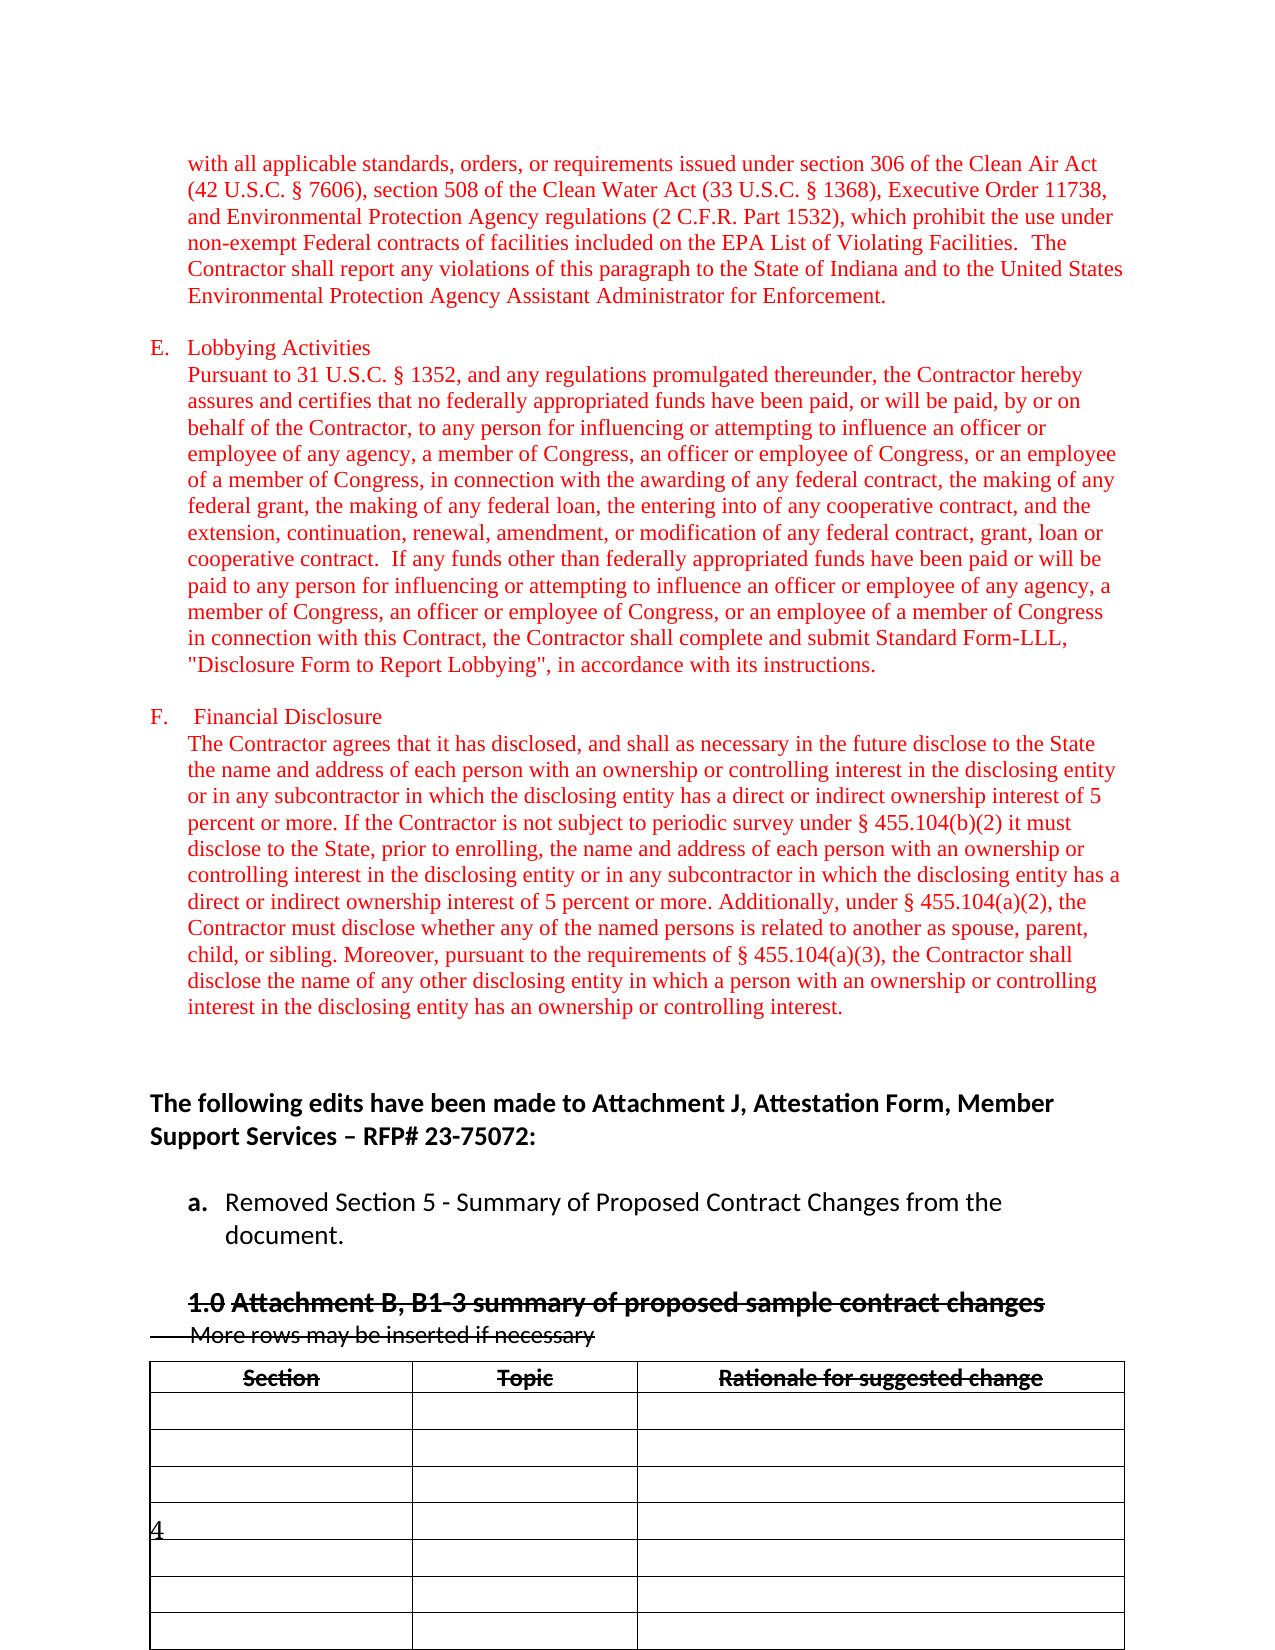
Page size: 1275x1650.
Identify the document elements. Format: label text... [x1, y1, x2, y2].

text The following edits have been made to Attachment J, Attestation Form, Member Support Services – RFP# 23-75072: [150, 1086, 1125, 1152]
table_header Topic [413, 1362, 637, 1392]
text E. Lobbying Activities Pursuant to 31 U.S.C. § 1352, and any regulations promulgated thereunder, the Contractor hereby assures and certifies that no federally appropriated funds have been paid, or will be paid, by or on behalf of the Contractor, to any person for influencing or attempting to influence an officer or employee of any agency, a member of Congress, an officer or employee of Congress, or an employee of a member of Congress, in connection with the awarding of any federal contract, the making of any federal grant, the making of any federal loan, the entering into of any cooperative contract, and the extension, continuation, renewal, amendment, or modification of any federal contract, grant, loan or cooperative contract. If any funds other than federally appropriated funds have been paid or will be paid to any person for influencing or attempting to influence an officer or employee of any agency, a member of Congress, an officer or employee of Congress, or an employee of a member of Congress in connection with this Contract, the Contractor shall complete and submit Standard Form-LLL, "Disclosure Form to Report Lobbying", in accordance with its instructions. [150, 334, 1125, 677]
table_cell [413, 1540, 637, 1576]
table_cell [151, 1430, 412, 1466]
text The Contractor agrees that it has disclosed, and shall as necessary in the future disclose to the State the name and address of each person with an ownership or controlling interest in the disclosing entity or in any subcontractor in which the disclosing entity has a direct or indirect ownership interest of 5 percent or more. If the Contractor is not subject to periodic survey under § 455.104(b)(2) it must disclose to the State, prior to enrolling, the name and address of each person with an ownership or controlling interest in the disclosing entity or in any subcontractor in which the disclosing entity has a direct or indirect ownership interest of 5 percent or more. Additionally, under § 455.104(a)(2), the Contractor must disclose whether any of the named persons is related to another as spouse, parent, child, or sibling. Moreover, pursuant to the requirements of § 455.104(a)(3), the Contractor shall disclose the name of any other disclosing entity in which a person with an ownership or controlling interest in the disclosing entity has an ownership or controlling interest. [187, 730, 1125, 1020]
table_header Section [151, 1362, 412, 1392]
table_cell [638, 1393, 1124, 1429]
table_cell [413, 1503, 637, 1539]
table_cell [413, 1613, 637, 1649]
table_header Rationale for suggested change [638, 1362, 1124, 1392]
table_cell [638, 1467, 1124, 1502]
table_cell [638, 1540, 1124, 1576]
table_cell [413, 1577, 637, 1612]
table_cell [638, 1613, 1124, 1649]
table_cell [151, 1577, 412, 1612]
text More rows may be inserted if necessary [150, 1319, 1125, 1350]
table_cell [413, 1467, 637, 1502]
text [150, 150, 1125, 308]
list Attachment B, B1-3 summary of proposed sample contract changes [187, 1284, 1125, 1319]
table_cell [151, 1393, 412, 1429]
table_cell [151, 1613, 412, 1649]
table_cell [151, 1503, 412, 1539]
table_cell [638, 1503, 1124, 1539]
table_cell [638, 1577, 1124, 1612]
table_cell [638, 1430, 1124, 1466]
list Removed Section 5 - Summary of Proposed Contract Changes from the document. [187, 1185, 1125, 1251]
table_cell [151, 1467, 412, 1502]
table_cell [413, 1393, 637, 1429]
text F. Financial Disclosure [150, 703, 1125, 730]
table_cell [413, 1430, 637, 1466]
table_cell [151, 1540, 412, 1576]
